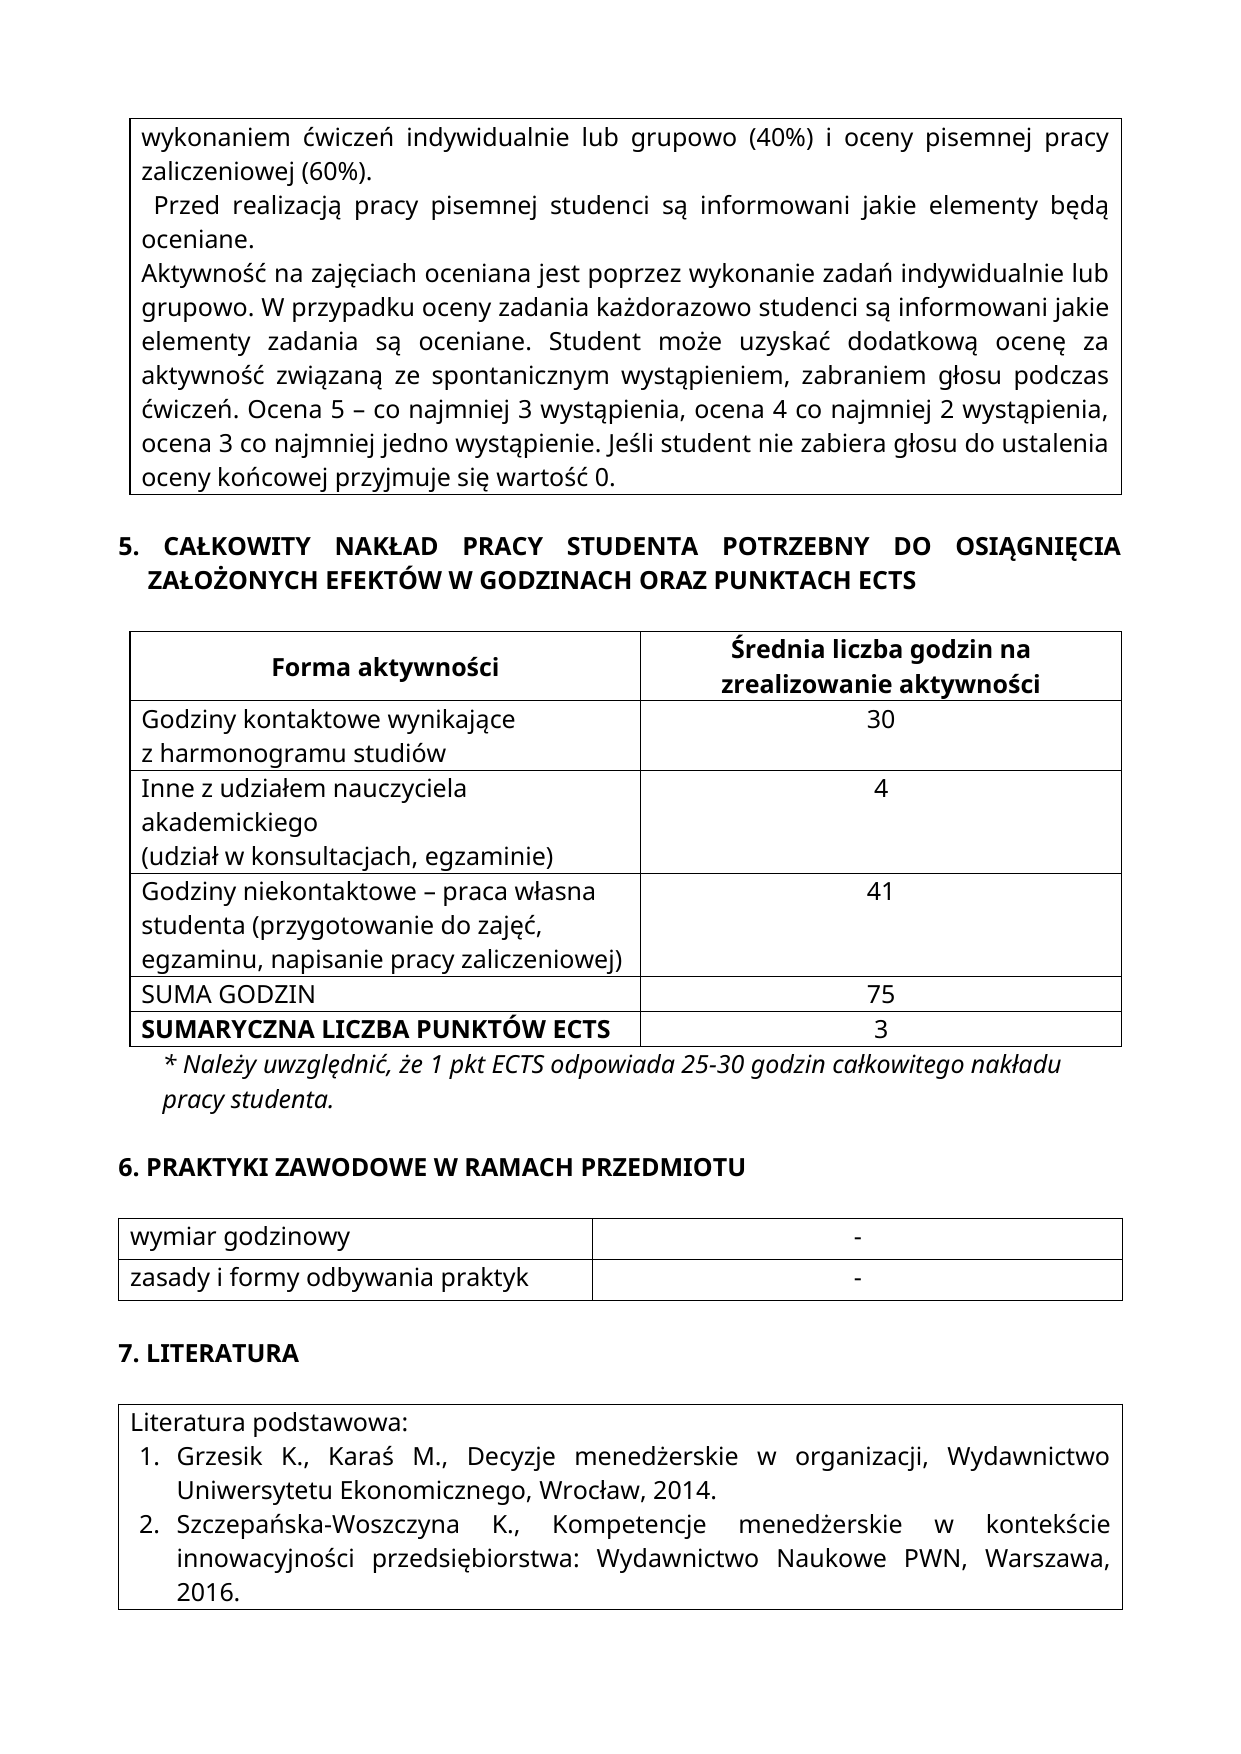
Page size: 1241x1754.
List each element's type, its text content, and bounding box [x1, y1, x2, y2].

table_cell 4 [641, 771, 1121, 873]
table_cell 41 [641, 874, 1121, 976]
text 7. LITERATURA [118, 1335, 1122, 1369]
table_cell zasady i formy odbywania praktyk [119, 1260, 592, 1300]
table_header Forma aktywności [131, 632, 640, 700]
table_header Średnia liczba godzin na zrealizowanie aktywności [641, 632, 1121, 700]
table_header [119, 1405, 1122, 1609]
table_cell SUMARYCZNA LICZBA PUNKTÓW ECTS [131, 1012, 640, 1046]
table_header wymiar godzinowy [119, 1219, 592, 1259]
table_cell SUMA GODZIN [131, 977, 640, 1011]
text * Należy uwzględnić, że 1 pkt ECTS odpowiada 25-30 godzin całkowitego nakładu pracy studenta. [162, 1047, 1122, 1115]
table_cell - [593, 1260, 1122, 1300]
table_header - [593, 1219, 1122, 1259]
table_cell Godziny niekontaktowe – praca własna studenta (przygotowanie do zajęć, egzaminu, napisanie pracy zaliczeniowej) [131, 874, 640, 976]
text 6. PRAKTYKI ZAWODOWE W RAMACH PRZEDMIOTU [118, 1149, 1122, 1183]
table_cell Godziny kontaktowe wynikające z harmonogramu studiów [131, 701, 640, 769]
table_cell Inne z udziałem nauczyciela akademickiego (udział w konsultacjach, egzaminie) [131, 771, 640, 873]
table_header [131, 119, 1121, 494]
table_cell 30 [641, 701, 1121, 769]
table_cell 75 [641, 977, 1121, 1011]
table_cell 3 [641, 1012, 1121, 1046]
text 5. CAŁKOWITY NAKŁAD PRACY STUDENTA POTRZEBNY DO OSIĄGNIĘCIA ZAŁOŻONYCH EFEKTÓW W GODZINACH ORAZ PUNKTACH ECTS [118, 529, 1122, 597]
